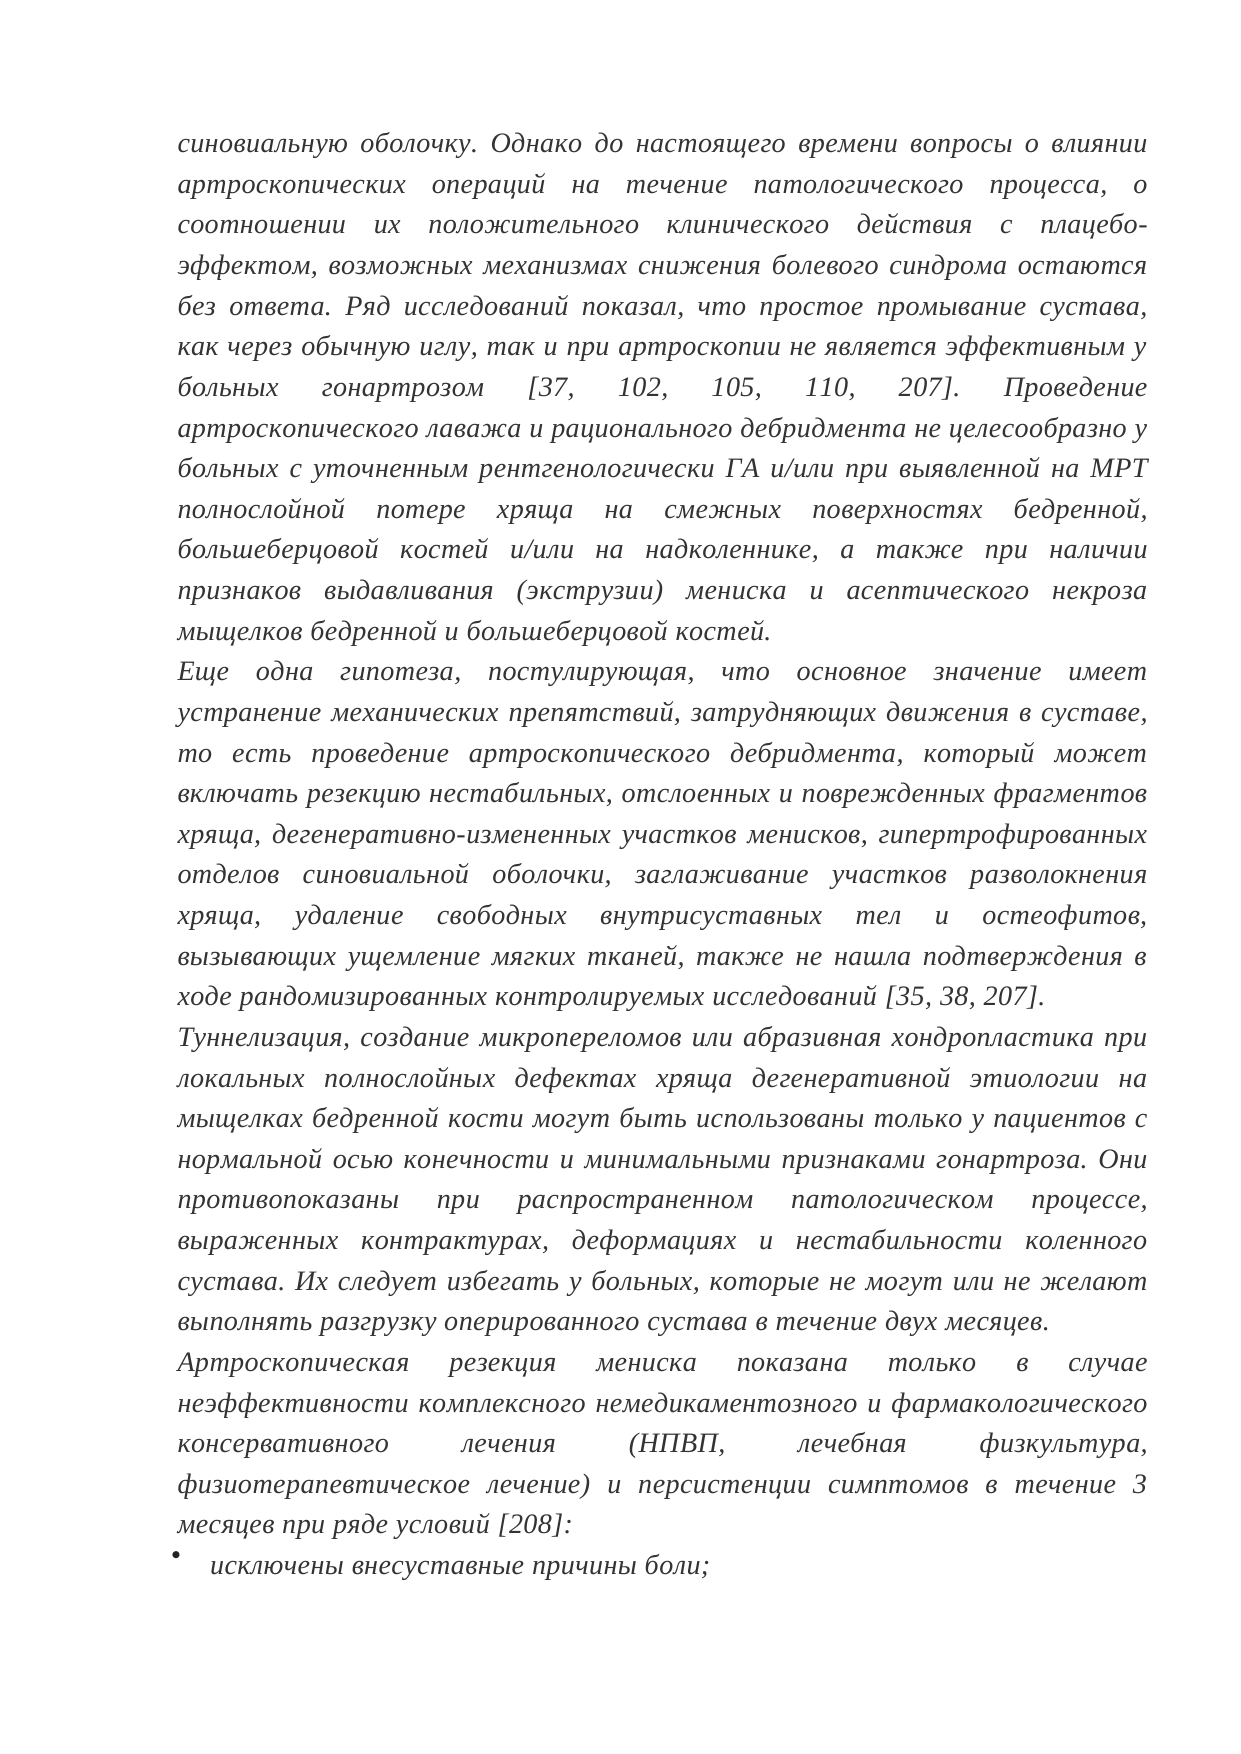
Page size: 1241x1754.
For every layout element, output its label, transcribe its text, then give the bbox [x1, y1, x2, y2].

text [177, 118, 1152, 646]
text Еще одна гипотеза, постулирующая, что основное значение имеет устранение механических препятствий, затрудняющих движения в суставе, то есть проведение артроскопического дебридмента, который может включать резекцию нестабильных, отслоенных и поврежденных фрагментов хряща, дегенеративно-измененных участков менисков, гипертрофированных отделов синовиальной оболочки, заглаживание участков разволокнения хряща, удаление свободных внутрисуставных тел и остеофитов, вызывающих ущемление мягких тканей, также не нашла подтверждения в ходе рандомизированных контролируемых исследований [35, 38, 207]. [177, 646, 1152, 1012]
list исключены внесуставные причины боли; [172, 1540, 1152, 1581]
text Артроскопическая резекция мениска показана только в случае неэффективности комплексного немедикаментозного и фармакологического консервативного лечения (НПВП, лечебная физкультура, физиотерапевтическое лечение) и персистенции симптомов в течение 3 месяцев при ряде условий [208]: [177, 1337, 1152, 1540]
text Туннелизация, создание микропереломов или абразивная хондропластика при локальных полнослойных дефектах хряща дегенеративной этиологии на мыщелках бедренной кости могут быть использованы только у пациентов с нормальной осью конечности и минимальными признаками гонартроза. Они противопоказаны при распространенном патологическом процессе, выраженных контрактурах, деформациях и нестабильности коленного сустава. Их следует избегать у больных, которые не могут или не желают выполнять разгрузку оперированного сустава в течение двух месяцев. [177, 1012, 1152, 1337]
